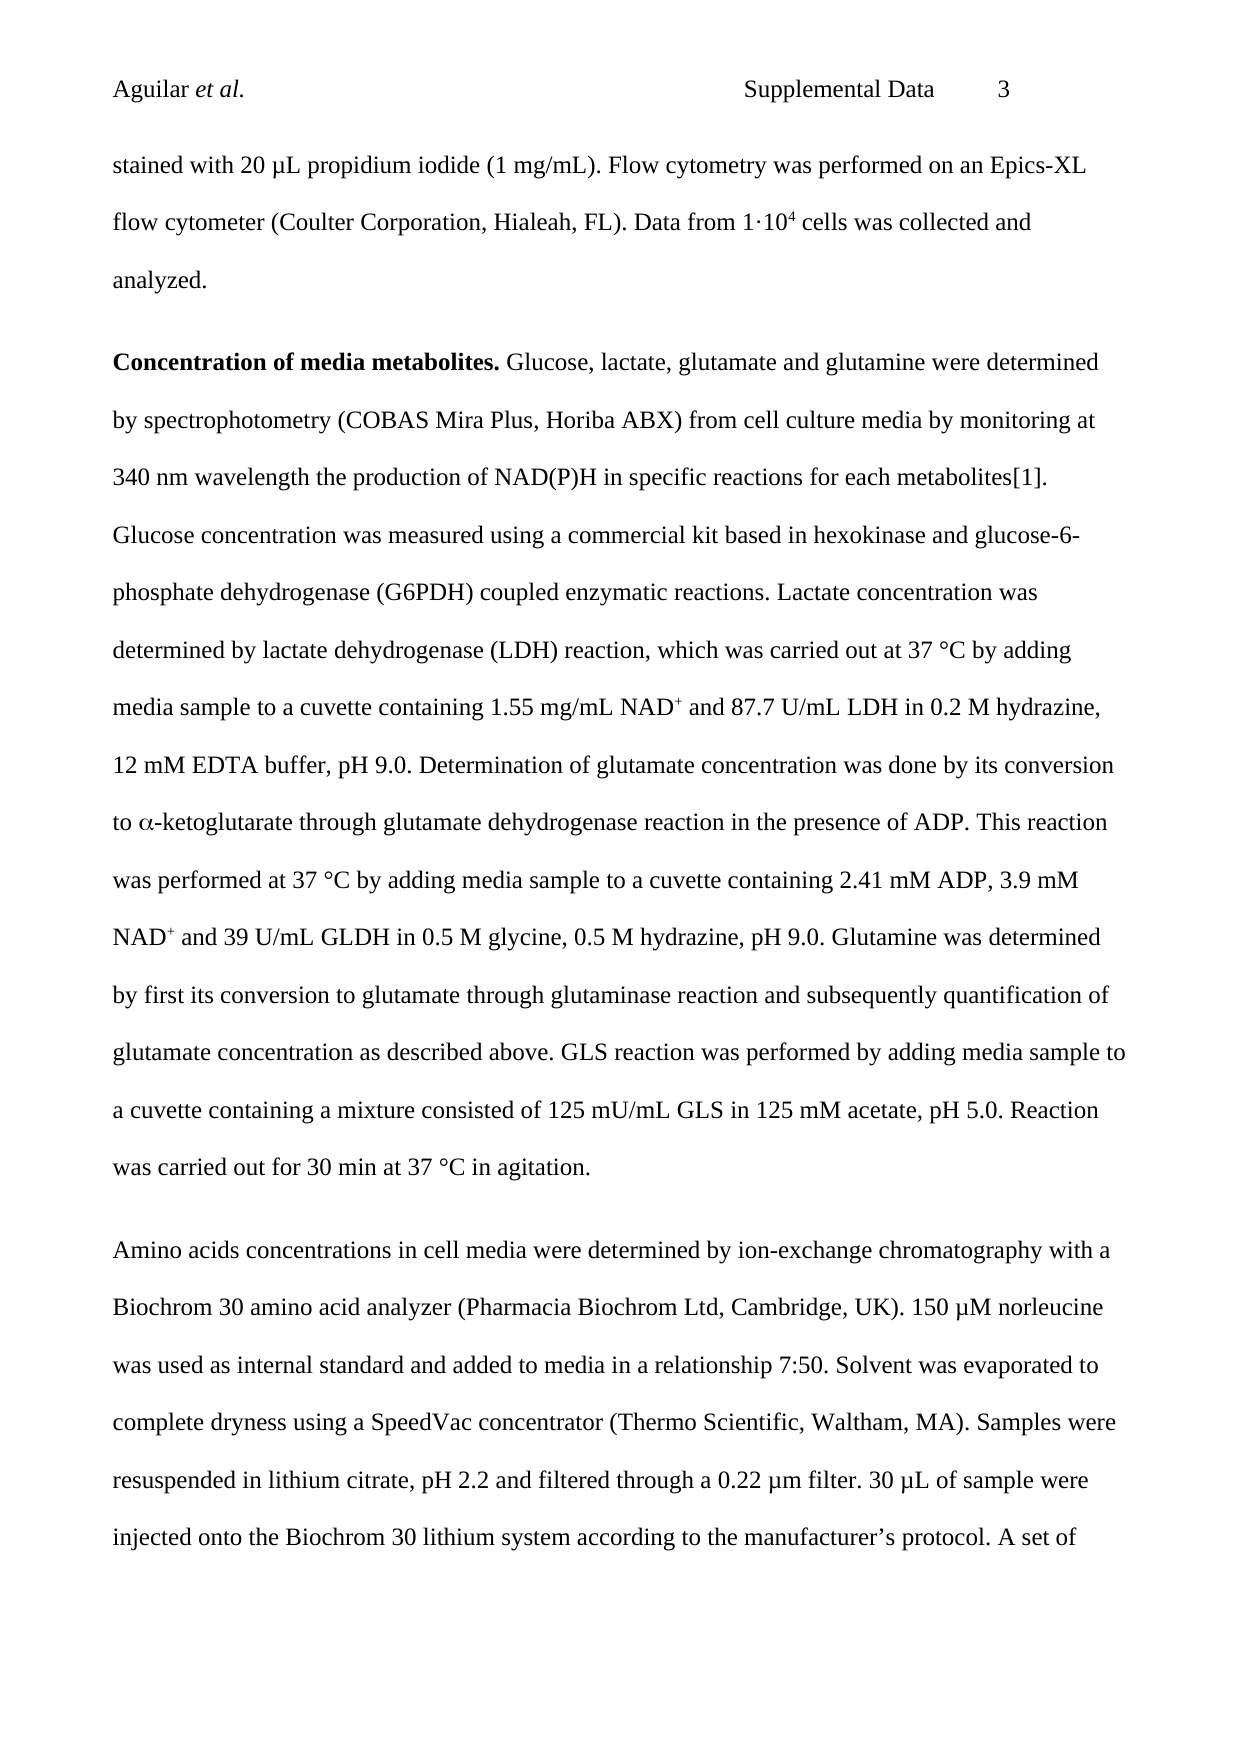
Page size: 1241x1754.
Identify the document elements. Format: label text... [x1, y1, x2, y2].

text Concentration of media metabolites. Glucose, lactate, glutamate and glutamine were determined by spectrophotometry (COBAS Mira Plus, Horiba ABX) from cell culture media by monitoring at 340 nm wavelength the production of NAD(P)H in specific reactions for each metabolites[1]. Glucose concentration was measured using a commercial kit based in hexokinase and glucose-6-phosphate dehydrogenase (G6PDH) coupled enzymatic reactions. Lactate concentration was determined by lactate dehydrogenase (LDH) reaction, which was carried out at 37 °C by adding media sample to a cuvette containing 1.55 mg/mL NAD+ and 87.7 U/mL LDH in 0.2 M hydrazine, 12 mM EDTA buffer, pH 9.0. Determination of glutamate concentration was done by its conversion to -ketoglutarate through glutamate dehydrogenase reaction in the presence of ADP. This reaction was performed at 37 °C by adding media sample to a cuvette containing 2.41 mM ADP, 3.9 mM NAD+ and 39 U/mL GLDH in 0.5 M glycine, 0.5 M hydrazine, pH 9.0. Glutamine was determined by first its conversion to glutamate through glutaminase reaction and subsequently quantification of glutamate concentration as described above. GLS reaction was performed by adding media sample to a cuvette containing a mixture consisted of 125 mU/mL GLS in 125 mM acetate, pH 5.0. Reaction was carried out for 30 min at 37 °C in agitation. [112, 347, 1128, 1181]
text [112, 1235, 1128, 1551]
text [112, 150, 1128, 294]
